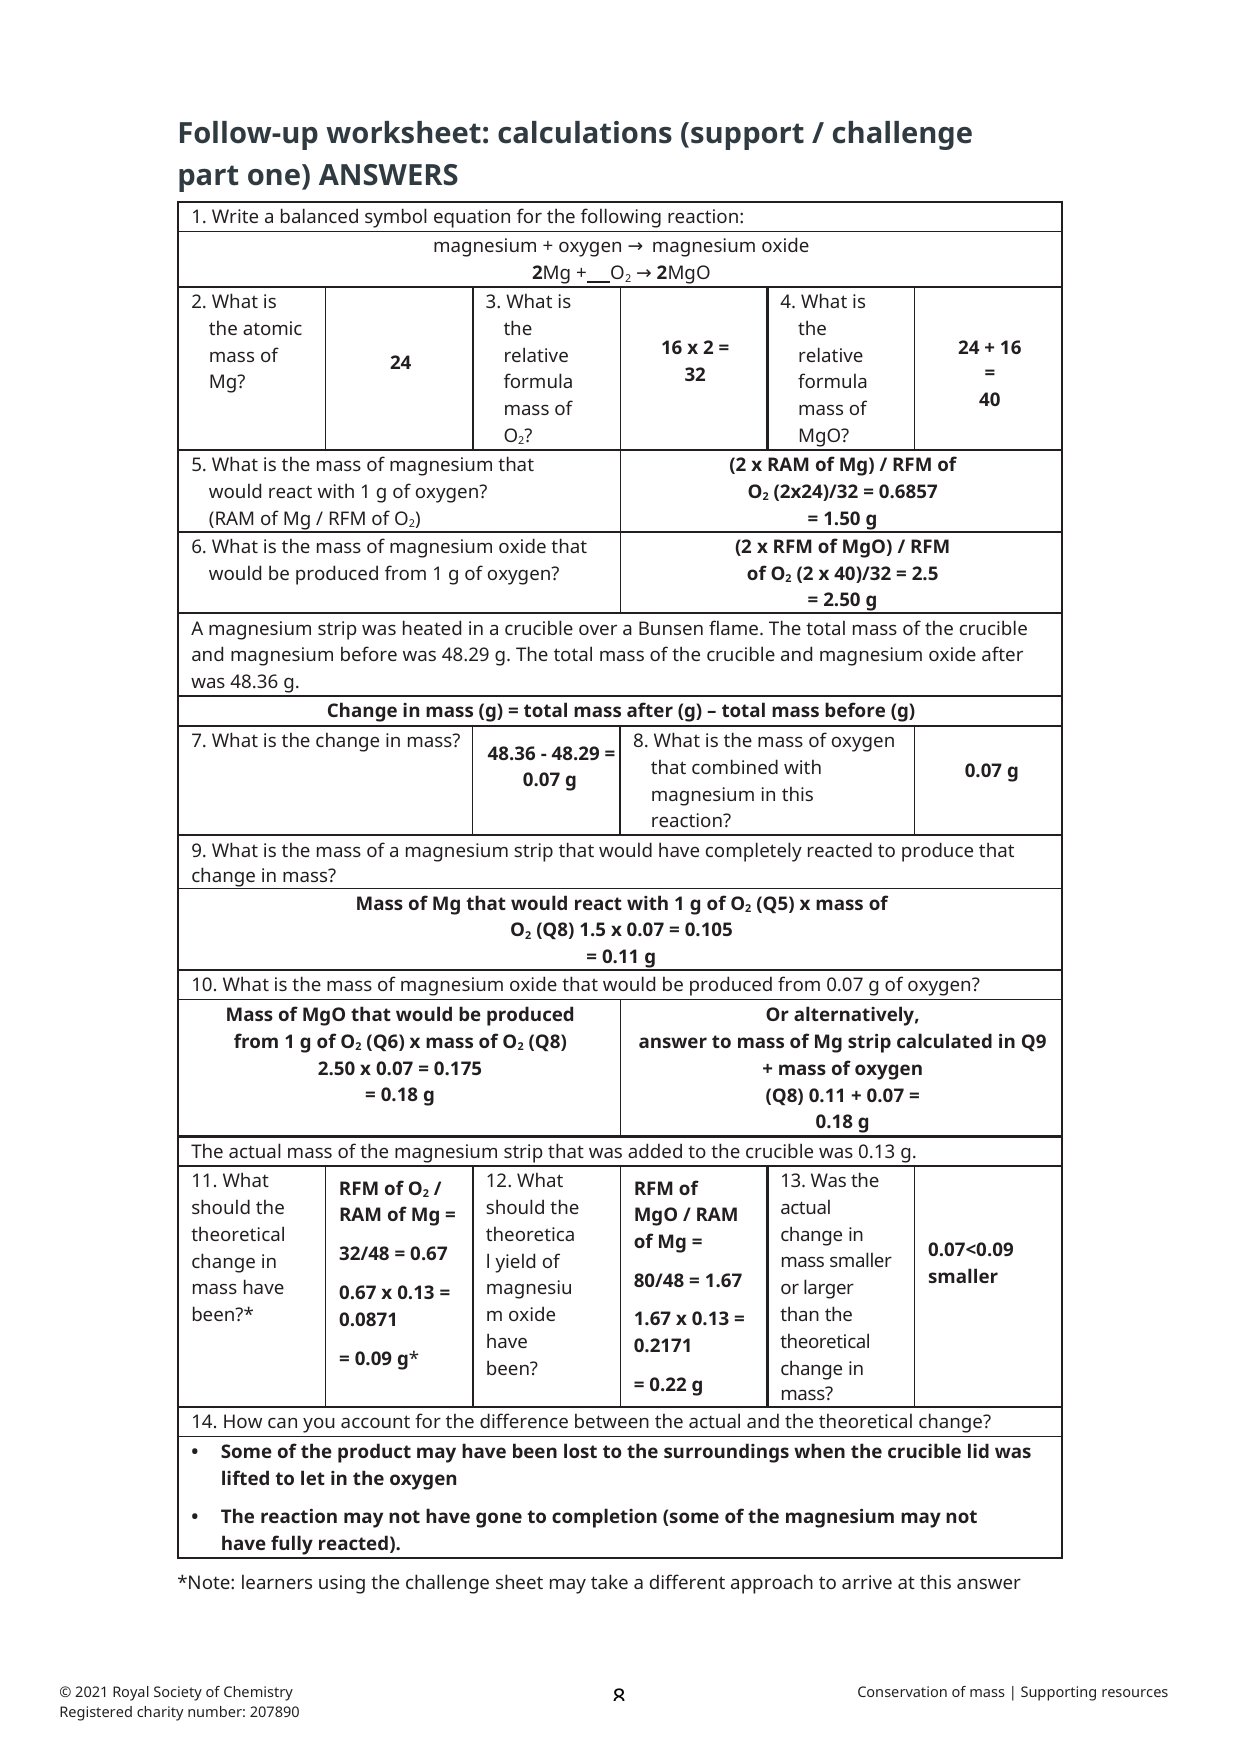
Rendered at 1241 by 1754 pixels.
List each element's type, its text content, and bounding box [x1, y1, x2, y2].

table_cell (2 x RFM of MgO) / RFM of O2 (2 x 40)/32 = 2.5 = 2.50 g [621, 533, 1061, 612]
table_cell magnesium + oxygen → magnesium oxide 2Mg + O2 → 2MgO [179, 232, 1061, 286]
text *Note: learners using the challenge sheet may take a different approach to arrive at this answer [177, 1569, 1194, 1594]
table_cell The actual mass of the magnesium strip that was added to the crucible was 0.13 g. [179, 1138, 1061, 1165]
table_cell (2 x RAM of Mg) / RFM of O2 (2x24)/32 = 0.6857 = 1.50 g [621, 451, 1061, 531]
table_cell 24 [326, 288, 472, 449]
table_cell Mass of Mg that would react with 1 g of O2 (Q5) x mass of O2 (Q8) 1.5 x 0.07 = 0.105 = 0.11 g [179, 889, 1061, 969]
table_cell 4. What is the relative formula mass of MgO? [769, 288, 914, 449]
table_cell RFM of MgO / RAM of Mg = 80/48 = 1.67 1.67 x 0.13 = 0.2171 = 0.22 g [621, 1167, 766, 1406]
table_cell Change in mass (g) = total mass after (g) – total mass before (g) [179, 697, 1061, 725]
table_cell A magnesium strip was heated in a crucible over a Bunsen flame. The total mass of the crucible and magnesium before was 48.29 g. The total mass of the crucible and magnesium oxide after was 48.36 g. [179, 614, 1061, 695]
table_header 1. Write a balanced symbol equation for the following reaction: [179, 203, 1061, 231]
table_cell Some of the product may have been lost to the surroundings when the crucible lid was lifted to let in the oxygen The reaction may not have gone to completion (some of the magnesium may not have fully reacted). [179, 1437, 1061, 1557]
table_cell 13. Was the actual change in mass smaller or larger than the theoretical change in mass? [769, 1167, 914, 1406]
table_cell 8. What is the mass of oxygen that combined with magnesium in this reaction? [621, 727, 914, 834]
table_cell 6. What is the mass of magnesium oxide that would be produced from 1 g of oxygen? [179, 533, 620, 612]
table_cell 14. How can you account for the difference between the actual and the theoretical change? [179, 1408, 1061, 1436]
table_cell 5. What is the mass of magnesium that would react with 1 g of oxygen? (RAM of Mg / RFM of O2) [179, 451, 620, 531]
table_cell RFM of O2 / RAM of Mg = 32/48 = 0.67 0.67 x 0.13 = 0.0871 = 0.09 g* [326, 1167, 472, 1406]
table_cell 11. What should the theoretical change in mass have been?* [179, 1167, 325, 1406]
table_cell 0.07<0.09 smaller [915, 1167, 1061, 1406]
table_cell 48.36 - 48.29 = 0.07 g [473, 727, 619, 834]
table_cell 0.07 g [915, 727, 1061, 834]
subtitle Follow-up worksheet: calculations (support / challenge part one) ANSWERS [177, 113, 1022, 194]
table_cell 24 + 16 = 40 [915, 288, 1061, 449]
table_cell 10. What is the mass of magnesium oxide that would be produced from 0.07 g of oxygen? [179, 971, 1061, 999]
table_cell Mass of MgO that would be produced from 1 g of O2 (Q6) x mass of O2 (Q8) 2.50 x 0.07 = 0.175 = 0.18 g [179, 1000, 620, 1135]
table_cell 16 x 2 = 32 [621, 288, 766, 449]
table_cell 3. What is the relative formula mass of O2? [474, 288, 620, 449]
table_cell 12. What should the theoretical yield of magnesium oxide have been? [474, 1167, 620, 1406]
table_cell Or alternatively, answer to mass of Mg strip calculated in Q9 + mass of oxygen (Q8) 0.11 + 0.07 = 0.18 g [621, 1000, 1061, 1135]
table_cell 2. What is the atomic mass of Mg? [179, 288, 325, 449]
table_cell 7. What is the change in mass? [179, 727, 472, 834]
table_cell 9. What is the mass of a magnesium strip that would have completely reacted to produce that change in mass? [179, 836, 1061, 888]
